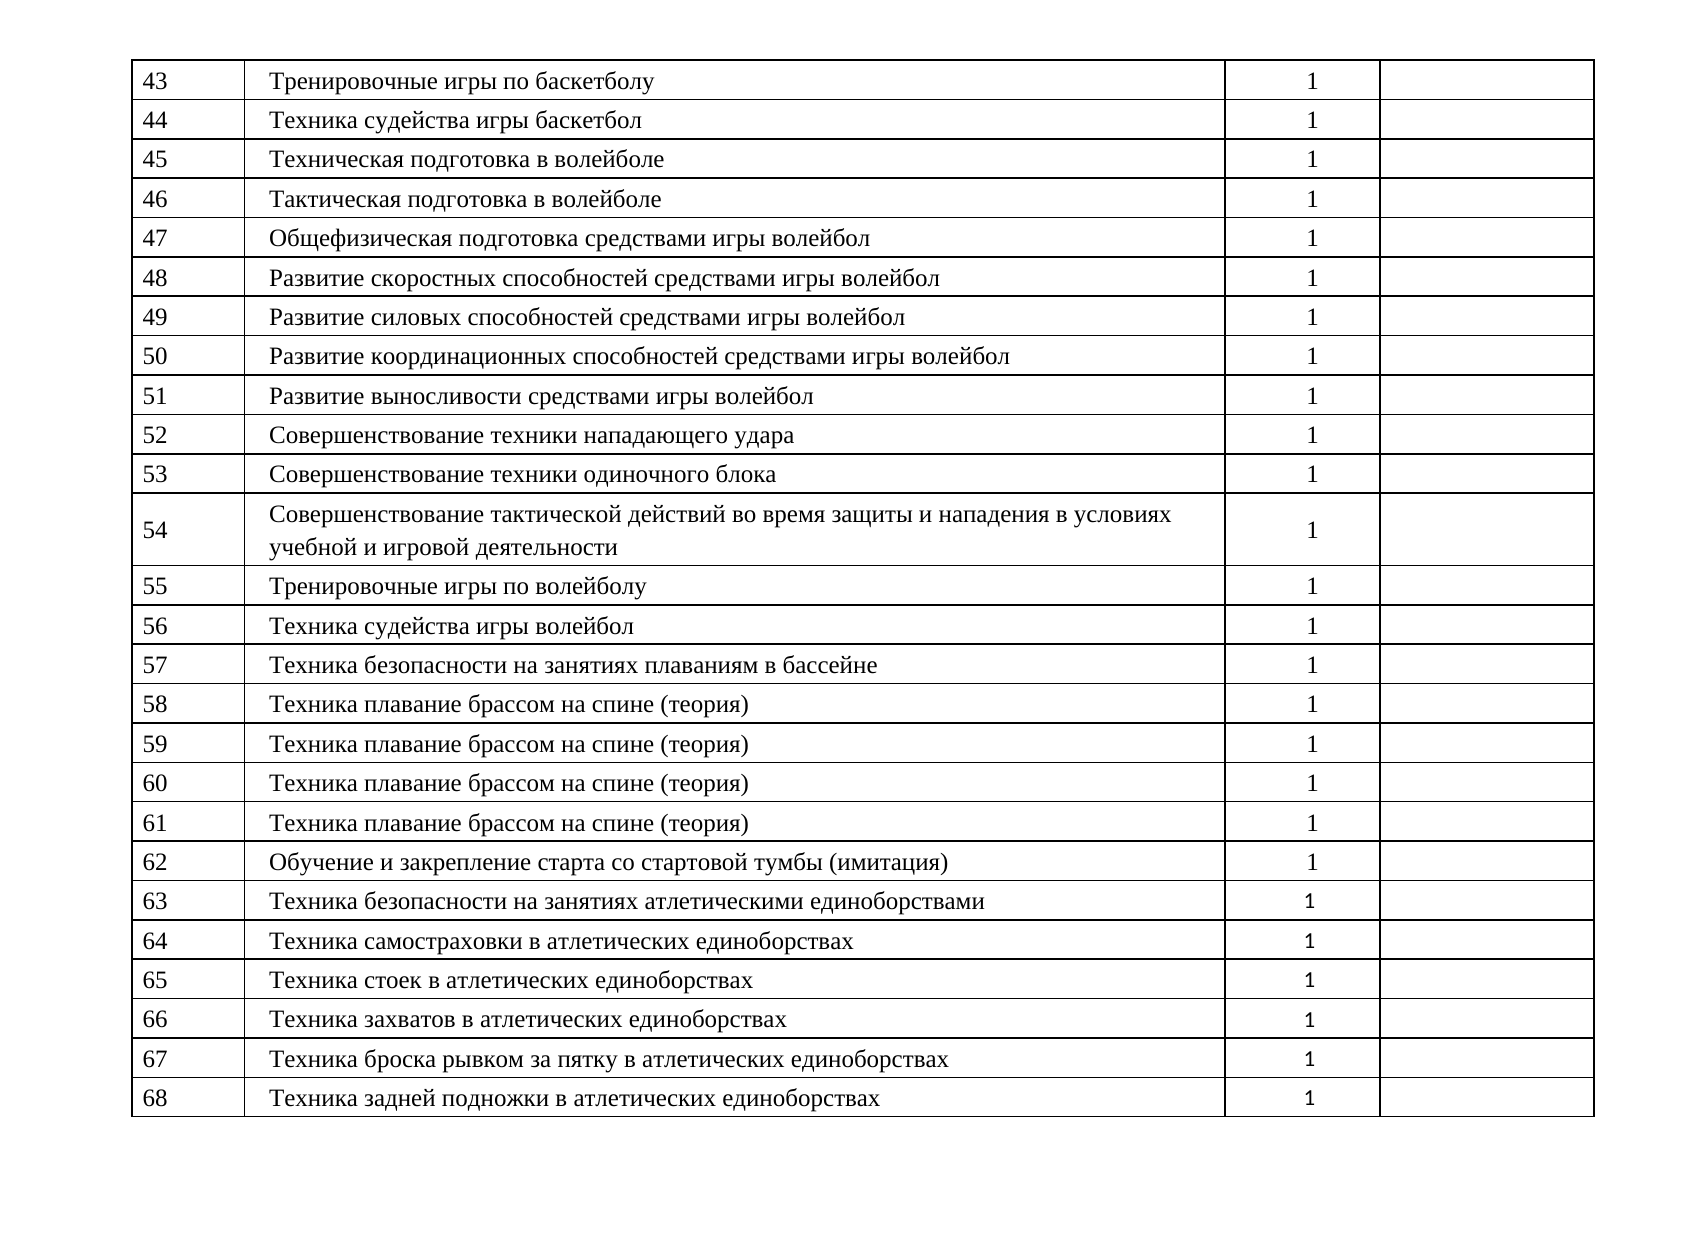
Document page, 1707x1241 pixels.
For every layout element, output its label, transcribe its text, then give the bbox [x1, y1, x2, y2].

table_cell [1381, 1078, 1593, 1116]
table_cell [1381, 61, 1593, 98]
table_cell 50 [133, 336, 244, 374]
table_cell Совершенствование техники нападающего удара [245, 415, 1224, 453]
table_cell 58 [133, 684, 244, 722]
table_cell 1 [1226, 1039, 1379, 1076]
table_cell 1 [1226, 999, 1379, 1037]
table_cell 1 [1226, 297, 1379, 335]
table_cell Обучение и закрепление старта со стартовой тумбы (имитация) [245, 842, 1224, 879]
table_cell 1 [1226, 336, 1379, 374]
table_cell Развитие скоростных способностей средствами игры волейбол [245, 258, 1224, 295]
table_cell Техника броска рывком за пятку в атлетических единоборствах [245, 1039, 1224, 1076]
table_cell 44 [133, 100, 244, 138]
table_cell [1381, 921, 1593, 958]
table_cell [1381, 297, 1593, 335]
table_cell [1381, 415, 1593, 453]
table_cell 1 [1226, 724, 1379, 761]
table_cell 1 [1226, 455, 1379, 492]
table_cell 1 [1226, 61, 1379, 98]
table_cell [1381, 999, 1593, 1037]
table_cell 55 [133, 566, 244, 604]
table_cell [1381, 606, 1593, 643]
table_cell Совершенствование техники одиночного блока [245, 455, 1224, 492]
table_cell [1381, 842, 1593, 879]
table_cell [1381, 494, 1593, 564]
table_cell [1381, 218, 1593, 256]
table_cell 63 [133, 881, 244, 919]
table_cell 54 [133, 494, 244, 564]
table_cell 1 [1226, 179, 1379, 217]
table_cell [1381, 179, 1593, 217]
table_cell Развитие выносливости средствами игры волейбол [245, 376, 1224, 413]
table_cell 1 [1226, 881, 1379, 919]
table_cell Техника судейства игры волейбол [245, 606, 1224, 643]
table_cell [1381, 763, 1593, 801]
table_cell 43 [133, 61, 244, 98]
table_cell Техника задней подножки в атлетических единоборствах [245, 1078, 1224, 1116]
table_cell 53 [133, 455, 244, 492]
table_cell Совершенствование тактической действий во время защиты и нападения в условиях учебной и игровой деятельности [245, 494, 1224, 564]
table_cell Техника плавание брассом на спине (теория) [245, 724, 1224, 761]
table_cell Развитие координационных способностей средствами игры волейбол [245, 336, 1224, 374]
table_cell 1 [1226, 960, 1379, 998]
table_cell Техника плавание брассом на спине (теория) [245, 684, 1224, 722]
table_cell [1381, 881, 1593, 919]
table_cell 65 [133, 960, 244, 998]
table_cell Тактическая подготовка в волейболе [245, 179, 1224, 217]
table_cell Тренировочные игры по волейболу [245, 566, 1224, 604]
table_cell [1381, 1039, 1593, 1076]
table_cell 1 [1226, 566, 1379, 604]
table_cell 59 [133, 724, 244, 761]
table_cell Техника плавание брассом на спине (теория) [245, 802, 1224, 840]
table_cell 1 [1226, 258, 1379, 295]
table_cell 1 [1226, 100, 1379, 138]
table_cell 1 [1226, 494, 1379, 564]
table_cell Техника судейства игры баскетбол [245, 100, 1224, 138]
table_cell [1381, 724, 1593, 761]
table_cell 1 [1226, 606, 1379, 643]
table_cell [1381, 376, 1593, 413]
table_cell [1381, 645, 1593, 683]
table_cell 51 [133, 376, 244, 413]
table_cell 57 [133, 645, 244, 683]
table_cell 1 [1226, 376, 1379, 413]
table_cell 60 [133, 763, 244, 801]
table_cell [1381, 140, 1593, 177]
table_cell Развитие силовых способностей средствами игры волейбол [245, 297, 1224, 335]
table_cell [1381, 684, 1593, 722]
table_cell Техника стоек в атлетических единоборствах [245, 960, 1224, 998]
table_cell 1 [1226, 763, 1379, 801]
table_cell 49 [133, 297, 244, 335]
table_cell 66 [133, 999, 244, 1037]
table_cell 67 [133, 1039, 244, 1076]
table_cell [1381, 455, 1593, 492]
table_cell [1381, 100, 1593, 138]
table_cell 62 [133, 842, 244, 879]
table_cell 1 [1226, 645, 1379, 683]
table_cell [1381, 566, 1593, 604]
table_cell Техника захватов в атлетических единоборствах [245, 999, 1224, 1037]
table_cell [1381, 802, 1593, 840]
table_cell 45 [133, 140, 244, 177]
table_cell Техническая подготовка в волейболе [245, 140, 1224, 177]
table_cell 56 [133, 606, 244, 643]
table_cell 1 [1226, 684, 1379, 722]
table_cell 46 [133, 179, 244, 217]
table_cell 68 [133, 1078, 244, 1116]
table_cell 1 [1226, 1078, 1379, 1116]
table_cell 61 [133, 802, 244, 840]
table_cell 47 [133, 218, 244, 256]
table_cell [1381, 960, 1593, 998]
table_cell 1 [1226, 802, 1379, 840]
table_cell Техника безопасности на занятиях плаваниям в бассейне [245, 645, 1224, 683]
table_cell Техника самостраховки в атлетических единоборствах [245, 921, 1224, 958]
table_cell 64 [133, 921, 244, 958]
table_cell [1381, 258, 1593, 295]
table_cell Тренировочные игры по баскетболу [245, 61, 1224, 98]
table_cell 48 [133, 258, 244, 295]
table_cell [1381, 336, 1593, 374]
table_cell Техника безопасности на занятиях атлетическими единоборствами [245, 881, 1224, 919]
table_cell 52 [133, 415, 244, 453]
table_cell Техника плавание брассом на спине (теория) [245, 763, 1224, 801]
table_cell 1 [1226, 415, 1379, 453]
table_cell 1 [1226, 218, 1379, 256]
table_cell 1 [1226, 921, 1379, 958]
table_cell 1 [1226, 140, 1379, 177]
table_cell 1 [1226, 842, 1379, 879]
table_cell Общефизическая подготовка средствами игры волейбол [245, 218, 1224, 256]
